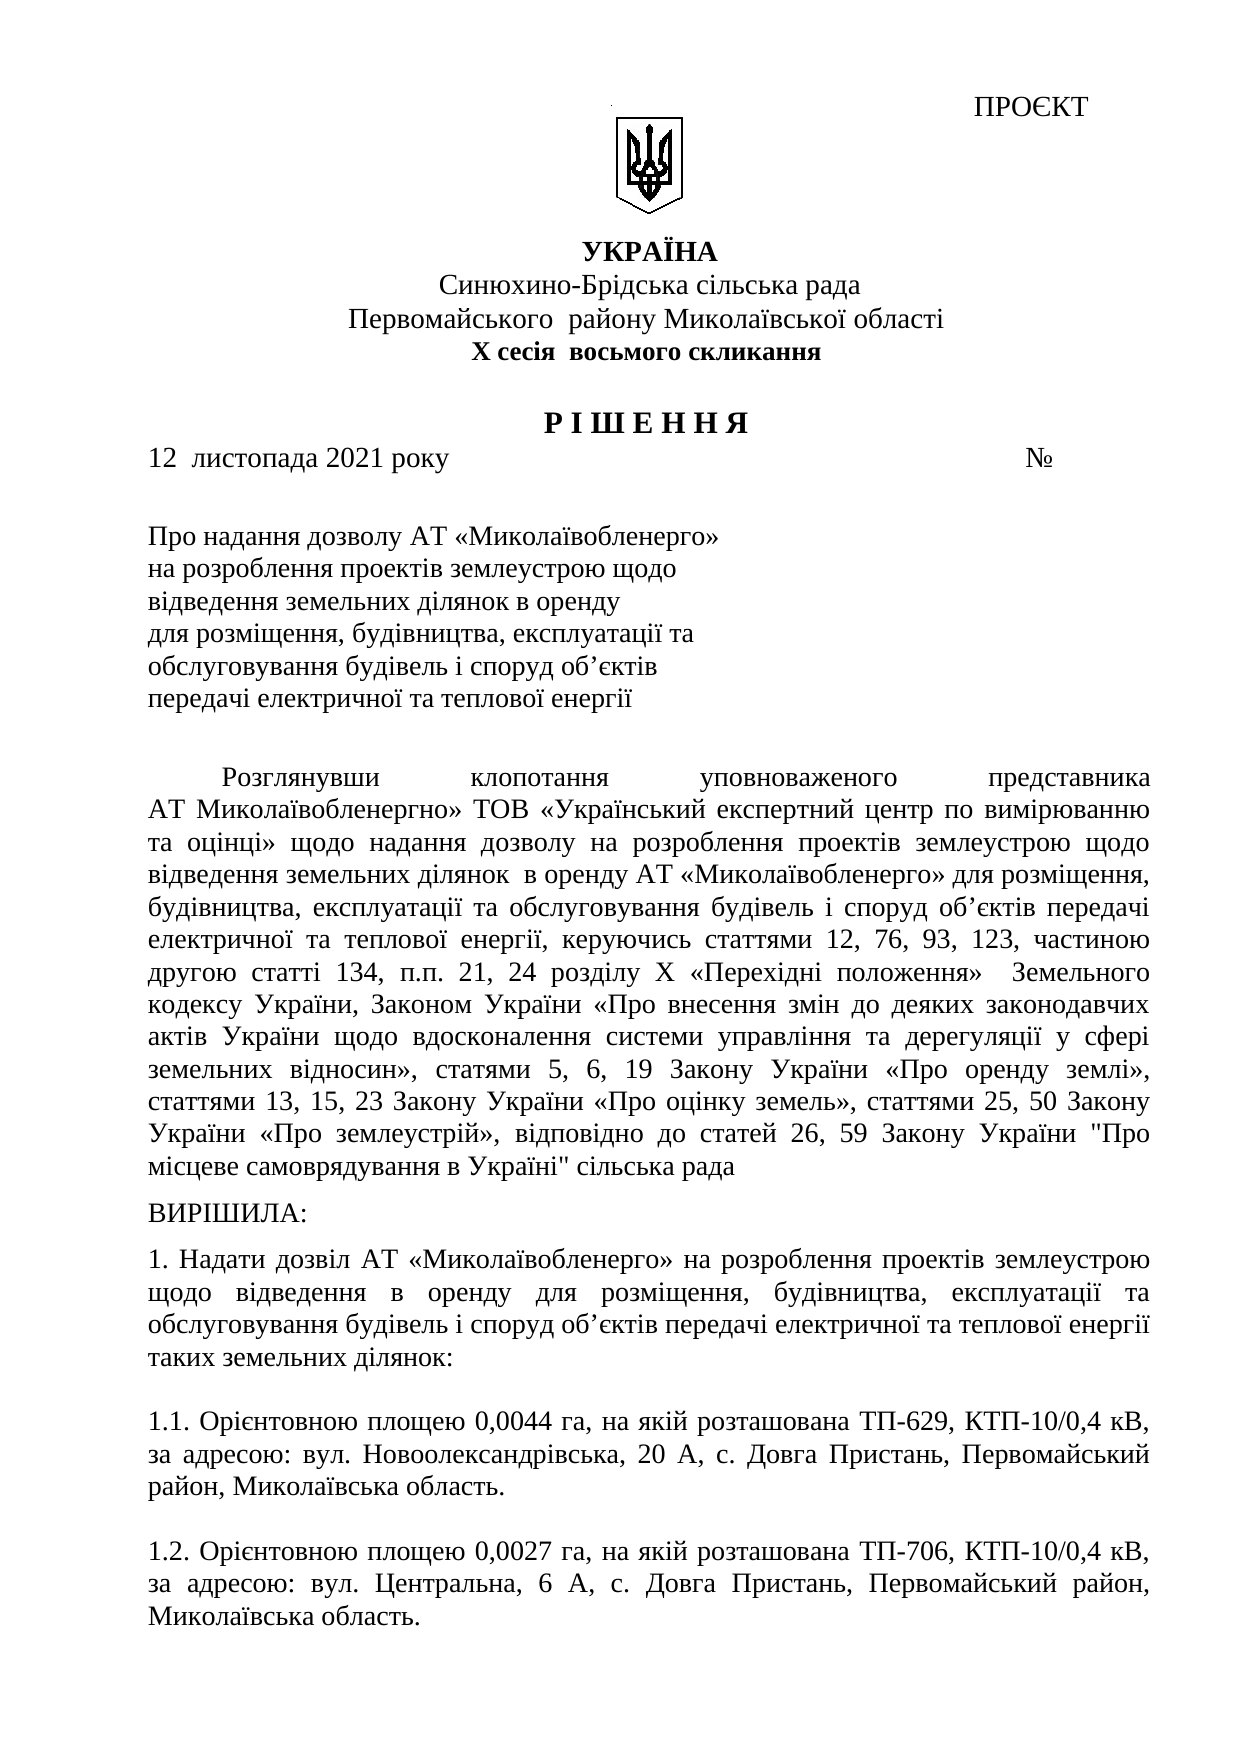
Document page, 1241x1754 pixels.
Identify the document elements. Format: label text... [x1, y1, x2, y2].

text 1. Надати дозвіл АТ «Миколаївобленерго» на розроблення проектів землеустрою щодо відведення в оренду для розміщення, будівництва, експлуатації та обслуговування будівель і споруд об’єктів передачі електричної та теплової енергії таких земельних ділянок: [148, 1242, 1152, 1372]
text 1.1. Орієнтовною площею 0,0044 га, на якій розташована ТП-629, КТП-10/0,4 кВ, за адресою: вул. Новоолександрівська, 20 А, с. Довга Пристань, Первомайський район, Миколаївська область. [148, 1404, 1152, 1502]
text відведення земельних ділянок в оренду [148, 584, 1152, 616]
text ПРОЄКТ УКРАЇНА [148, 89, 1152, 267]
text Р І Ш Е Н Н Я [148, 404, 1152, 440]
text 12 листопада 2021 року № [148, 440, 1152, 473]
text Розглянувши клопотання уповноваженого представника АТ Миколаївобленергно» ТОВ «Український експертний центр по вимірюванню та оцінці» щодо надання дозволу на розроблення проектів землеустрою щодо відведення земельних ділянок в оренду АТ «Миколаївобленерго» для розміщення, будівництва, експлуатації та обслуговування будівель і споруд об’єктів передачі електричної та теплової енергії, керуючись статтями 12, 76, 93, 123, частиною другою статті 134, п.п. 21, 24 розділу Х «Перехідні положення» Земельного кодексу України, Законом України «Про внесення змін до деяких законодавчих актів України щодо вдосконалення системи управління та дерегуляції у сфері земельних відносин», статями 5, 6, 19 Закону України «Про оренду землі», статтями 13, 15, 23 Закону України «Про оцінку земель», статтями 25, 50 Закону України «Про землеустрій», відповідно до статей 26, 59 Закону України "Про місцеве самоврядування в Україні" сільська рада [148, 760, 1152, 1181]
text обслуговування будівель і споруд об’єктів [148, 649, 1152, 681]
picture [592, 88, 707, 234]
text Синюхино-Брідська сільська рада [148, 267, 1152, 301]
text Про надання дозволу АТ «Миколаївобленерго» [148, 519, 1152, 551]
text на розроблення проектів землеустрою щодо [148, 551, 1152, 584]
text для розміщення, будівництва, експлуатації та [148, 616, 1152, 649]
text Первомайського району Миколаївської області [148, 301, 1152, 334]
text передачі електричної та теплової енергії [148, 681, 1152, 713]
text Х сесія восьмого скликання [148, 334, 1152, 366]
text ВИРІШИЛА: [148, 1196, 1152, 1228]
text 1.2. Орієнтовною площею 0,0027 га, на якій розташована ТП-706, КТП-10/0,4 кВ, за адресою: вул. Центральна, 6 А, с. Довга Пристань, Первомайський район, Миколаївська область. [148, 1534, 1152, 1631]
